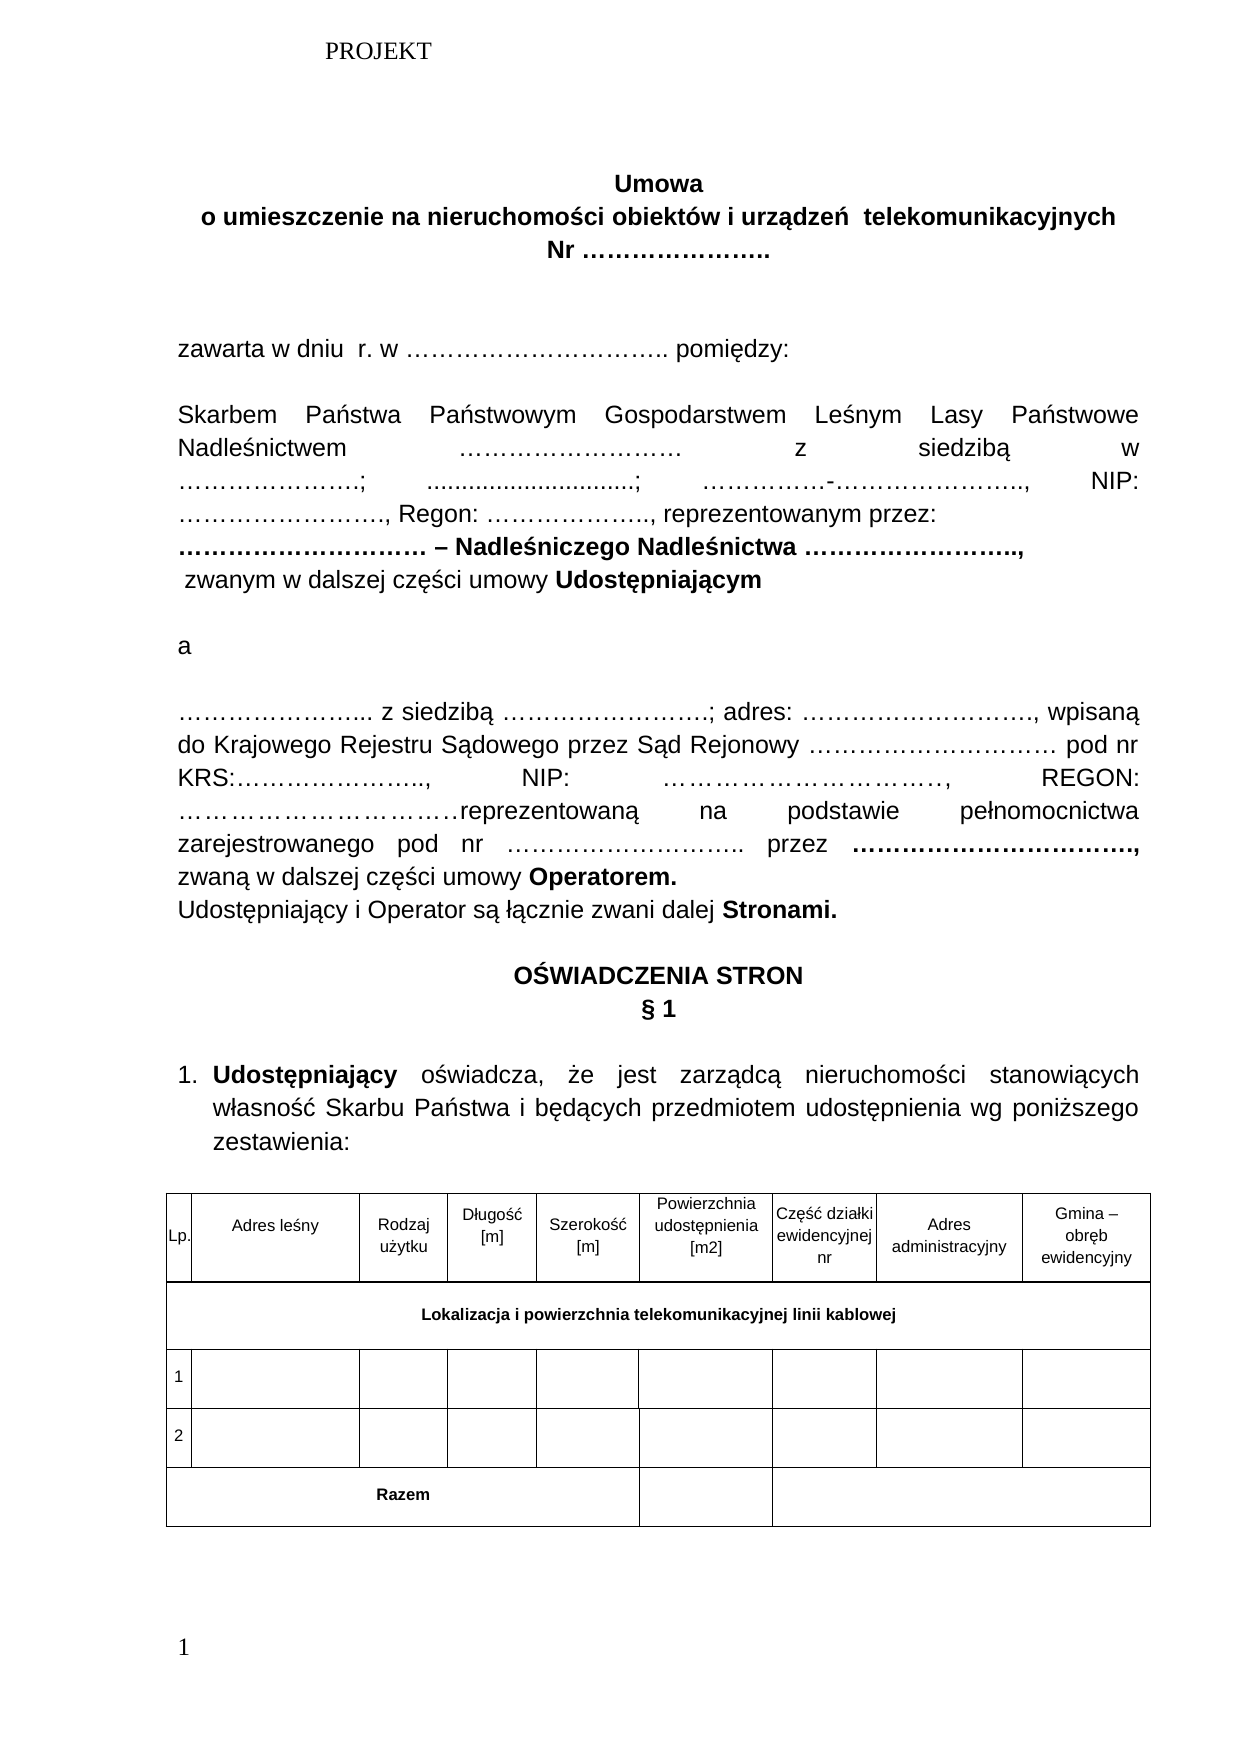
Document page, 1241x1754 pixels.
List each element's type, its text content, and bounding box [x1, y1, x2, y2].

table_cell [448, 1350, 536, 1407]
table_cell [537, 1350, 638, 1407]
table_cell [360, 1409, 447, 1467]
table_cell 1 [167, 1350, 191, 1407]
table_header Lp. [167, 1194, 191, 1281]
table_cell Razem [167, 1468, 639, 1526]
table_cell [192, 1350, 359, 1407]
table_cell [773, 1468, 1150, 1526]
text a [177, 631, 1140, 660]
table_cell [360, 1350, 447, 1407]
table_cell [877, 1409, 1022, 1467]
list ………………………… – Nadleśniczego Nadleśnictwa …………………….., [177, 532, 1140, 561]
table_cell [640, 1468, 772, 1526]
text o umieszczenie na nieruchomości obiektów i urządzeń telekomunikacyjnych [177, 202, 1140, 231]
table_header Adres administracyjny [877, 1194, 1022, 1281]
text Skarbem Państwa Państwowym Gospodarstwem Leśnym Lasy Państwowe Nadleśnictwem ……………………… z siedzibą w ………………….; ..............................; ……………-………………….., NIP: ……………………., Regon: ……………….., reprezentowanym przez: [177, 400, 1140, 528]
table_cell [537, 1409, 639, 1467]
text Umowa [177, 169, 1140, 198]
table_header Gmina – obręb ewidencyjny [1023, 1194, 1150, 1281]
table_cell [640, 1409, 772, 1467]
table_cell Lokalizacja i powierzchnia telekomunikacyjnej linii kablowej [167, 1283, 1150, 1348]
table_cell [639, 1350, 772, 1407]
table_header Szerokość [m] [537, 1194, 639, 1281]
table_header Adres leśny [192, 1194, 359, 1281]
table_header Długość [m] [448, 1194, 536, 1281]
text …………………... z siedzibą …………………….; adres: ………………………., wpisaną do Krajowego Rejestru Sądowego przez Sąd Rejonowy ………………………… pod nr KRS:………………….., NIP: ………………………….., REGON: …………………………..reprezentowaną na podstawie pełnomocnictwa zarejestrowanego pod nr ……………………….. przez ……………………………., zwaną w dalszej części umowy Operatorem. [177, 697, 1140, 891]
text zawarta w dniu r. w ………………………….. pomiędzy: [177, 334, 1140, 363]
table_cell [448, 1409, 536, 1467]
table_cell [877, 1350, 1022, 1407]
text Udostępniający i Operator są łącznie zwani dalej Stronami. [177, 895, 1140, 924]
text Nr ………………….. [177, 235, 1140, 264]
table_cell 2 [167, 1409, 191, 1467]
table_header Część działki ewidencyjnej nr [773, 1194, 876, 1281]
table_cell [773, 1409, 876, 1467]
table_header Powierzchnia udostępnienia [m2] [640, 1194, 772, 1281]
list Udostępniający oświadcza, że jest zarządcą nieruchomości stanowiących własność Skarbu Państwa i będących przedmiotem udostępnienia wg poniższego zestawienia: [177, 1060, 1140, 1155]
list zwanym w dalszej części umowy Udostępniającym [177, 565, 1140, 594]
text § 1 [177, 994, 1140, 1023]
text OŚWIADCZENIA STRON [177, 961, 1140, 990]
table_cell [773, 1350, 876, 1407]
table_header Rodzaj użytku [360, 1194, 447, 1281]
table_cell [192, 1409, 359, 1467]
table_cell [1023, 1409, 1150, 1467]
table_cell [1023, 1350, 1150, 1407]
